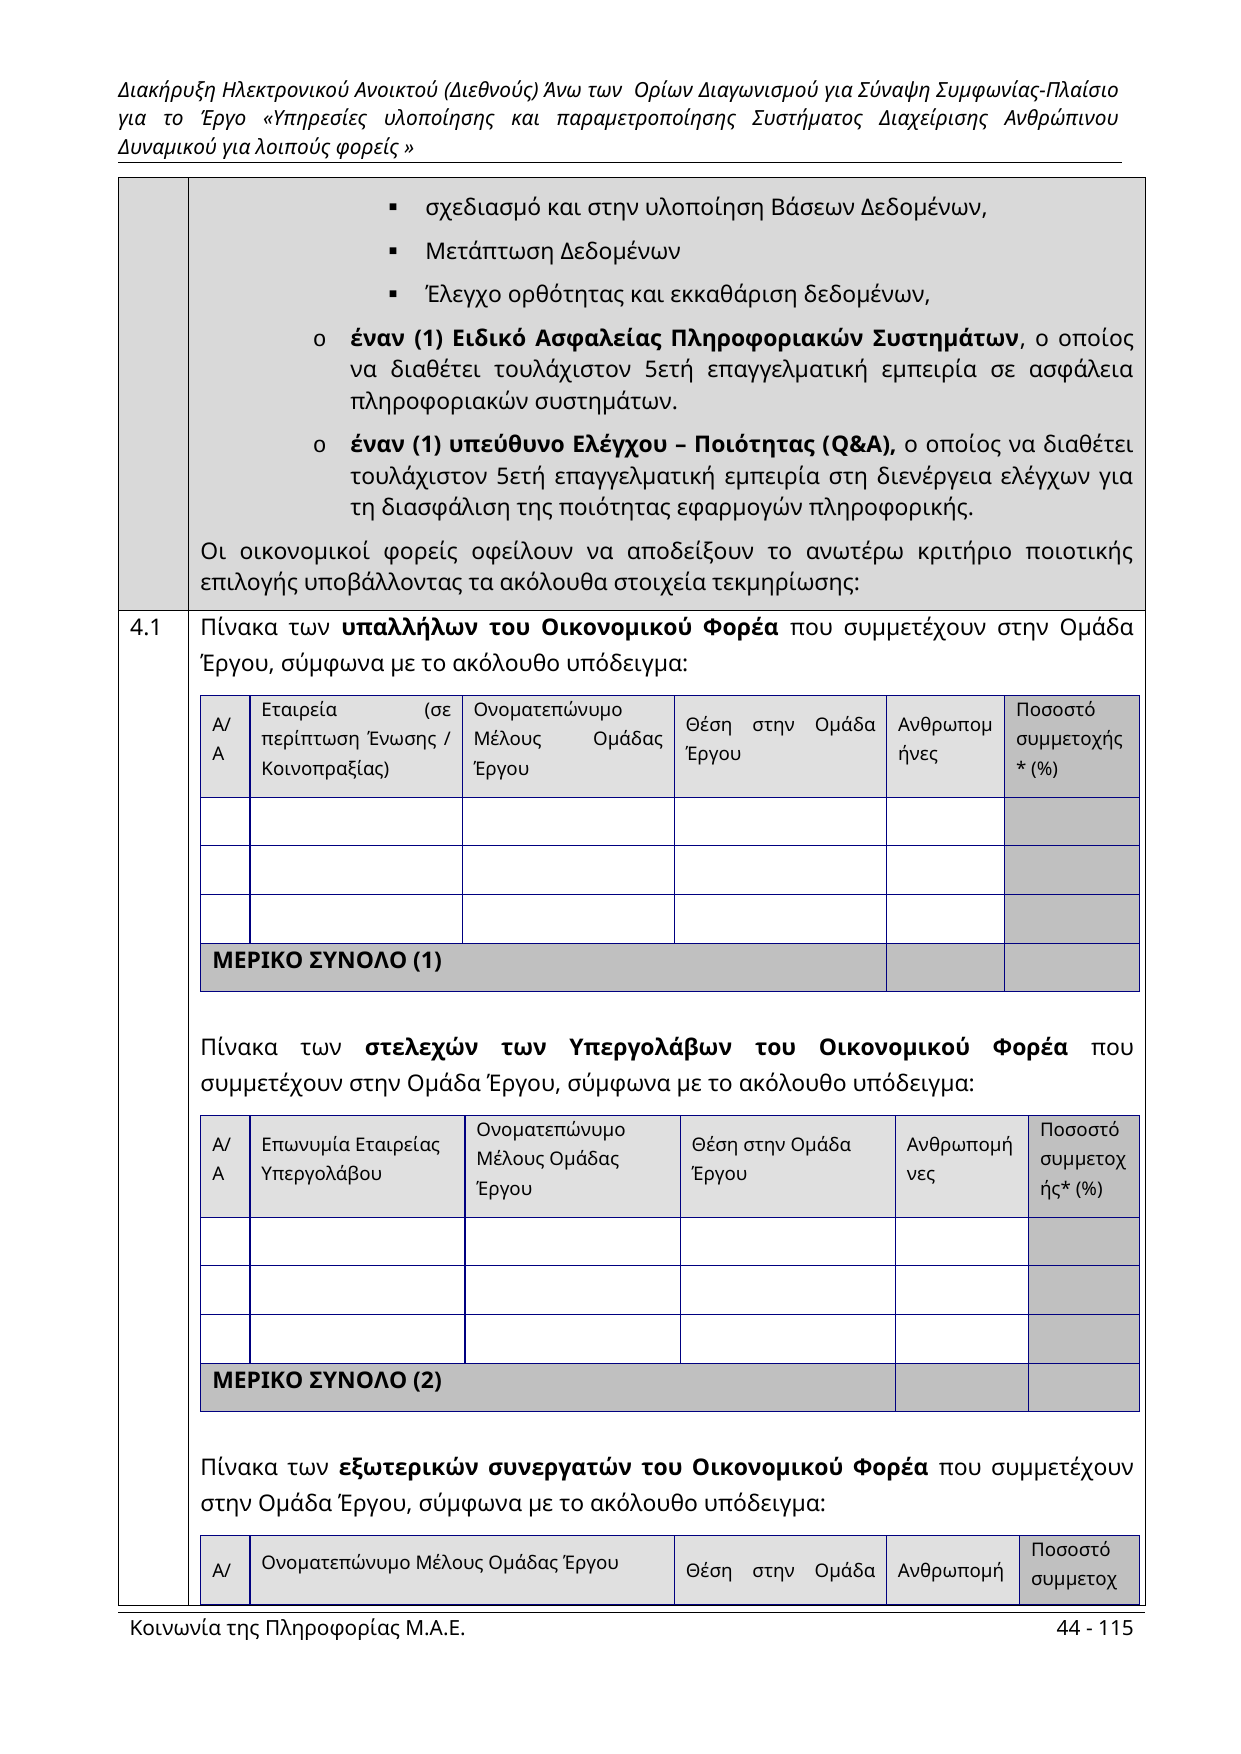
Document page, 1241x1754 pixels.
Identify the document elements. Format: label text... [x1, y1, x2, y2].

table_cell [189, 178, 1145, 610]
table_cell 4.1 [119, 611, 188, 1605]
table_cell 4. [119, 178, 188, 610]
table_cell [189, 611, 1145, 1605]
